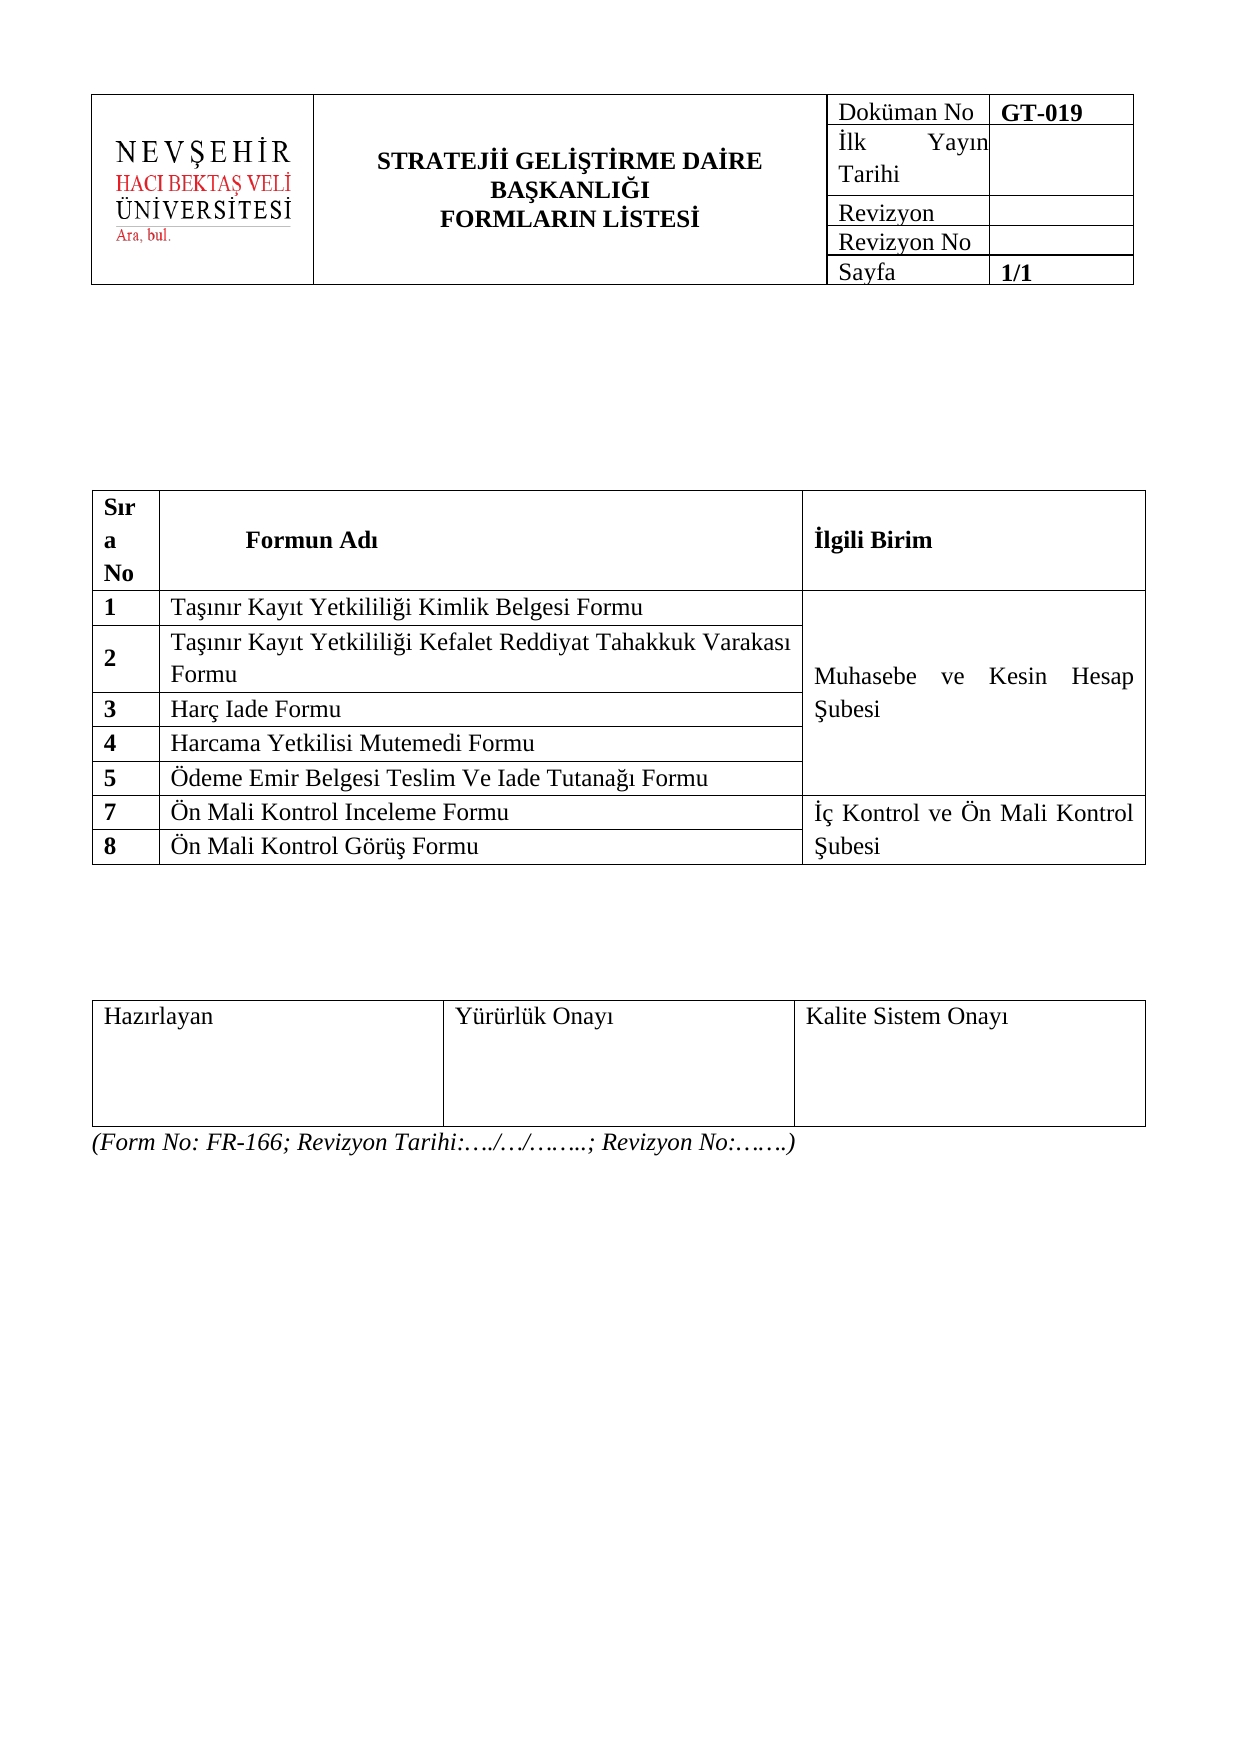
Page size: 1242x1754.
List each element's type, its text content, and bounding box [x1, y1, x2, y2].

table_header GT-019 [990, 95, 1133, 124]
table_cell [990, 196, 1133, 224]
table_header Hazırlayan [93, 1001, 443, 1126]
table_header Sıra No [93, 491, 159, 590]
table_cell İlk Yayın Tarihi [828, 125, 989, 195]
table_cell Harcama Yetkilisi Mutemedi Formu [160, 727, 802, 761]
text (Form No: FR-166; Revizyon Tarihi:…./…/……..; Revizyon No:…….) [92, 1127, 1146, 1156]
picture [112, 131, 293, 244]
table_cell Ödeme Emir Belgesi Teslim Ve Iade Tutanağı Formu [160, 762, 802, 795]
table_cell Harç Iade Formu [160, 693, 802, 726]
table_header [92, 95, 313, 284]
table_cell 4 [93, 727, 159, 761]
table_cell Ön Mali Kontrol Görüş Formu [160, 830, 802, 864]
table_cell Ön Mali Kontrol Inceleme Formu [160, 796, 802, 829]
table_header Kalite Sistem Onayı [795, 1001, 1145, 1126]
table_header Doküman No [828, 95, 989, 124]
table_cell 1 [93, 591, 159, 624]
table_header Yürürlük Onayı [444, 1001, 794, 1126]
table_header STRATEJİİ GELİŞTİRME DAİRE BAŞKANLIĞI FORMLARIN LİSTESİ [314, 95, 826, 284]
table_cell Revizyon Tarihi [828, 196, 989, 224]
table_cell [990, 226, 1133, 254]
table_cell 7 [93, 796, 159, 829]
table_cell İç Kontrol ve Ön Mali Kontrol Şubesi [803, 796, 1145, 864]
table_cell 8 [93, 830, 159, 864]
table_cell 5 [93, 762, 159, 795]
table_header Formun Adı [160, 491, 802, 590]
table_cell Taşınır Kayıt Yetkililiği Kimlik Belgesi Formu [160, 591, 802, 624]
table_cell [990, 125, 1133, 195]
table_header İlgili Birim [803, 491, 1145, 590]
table_cell 3 [93, 693, 159, 726]
table_cell 2 [93, 626, 159, 692]
table_cell Taşınır Kayıt Yetkililiği Kefalet Reddiyat Tahakkuk Varakası Formu [160, 626, 802, 692]
table_cell 1/1 [990, 256, 1133, 284]
table_cell Muhasebe ve Kesin Hesap Şubesi [803, 591, 1145, 795]
table_cell Revizyon No [828, 226, 989, 254]
table_cell Sayfa [828, 256, 989, 284]
